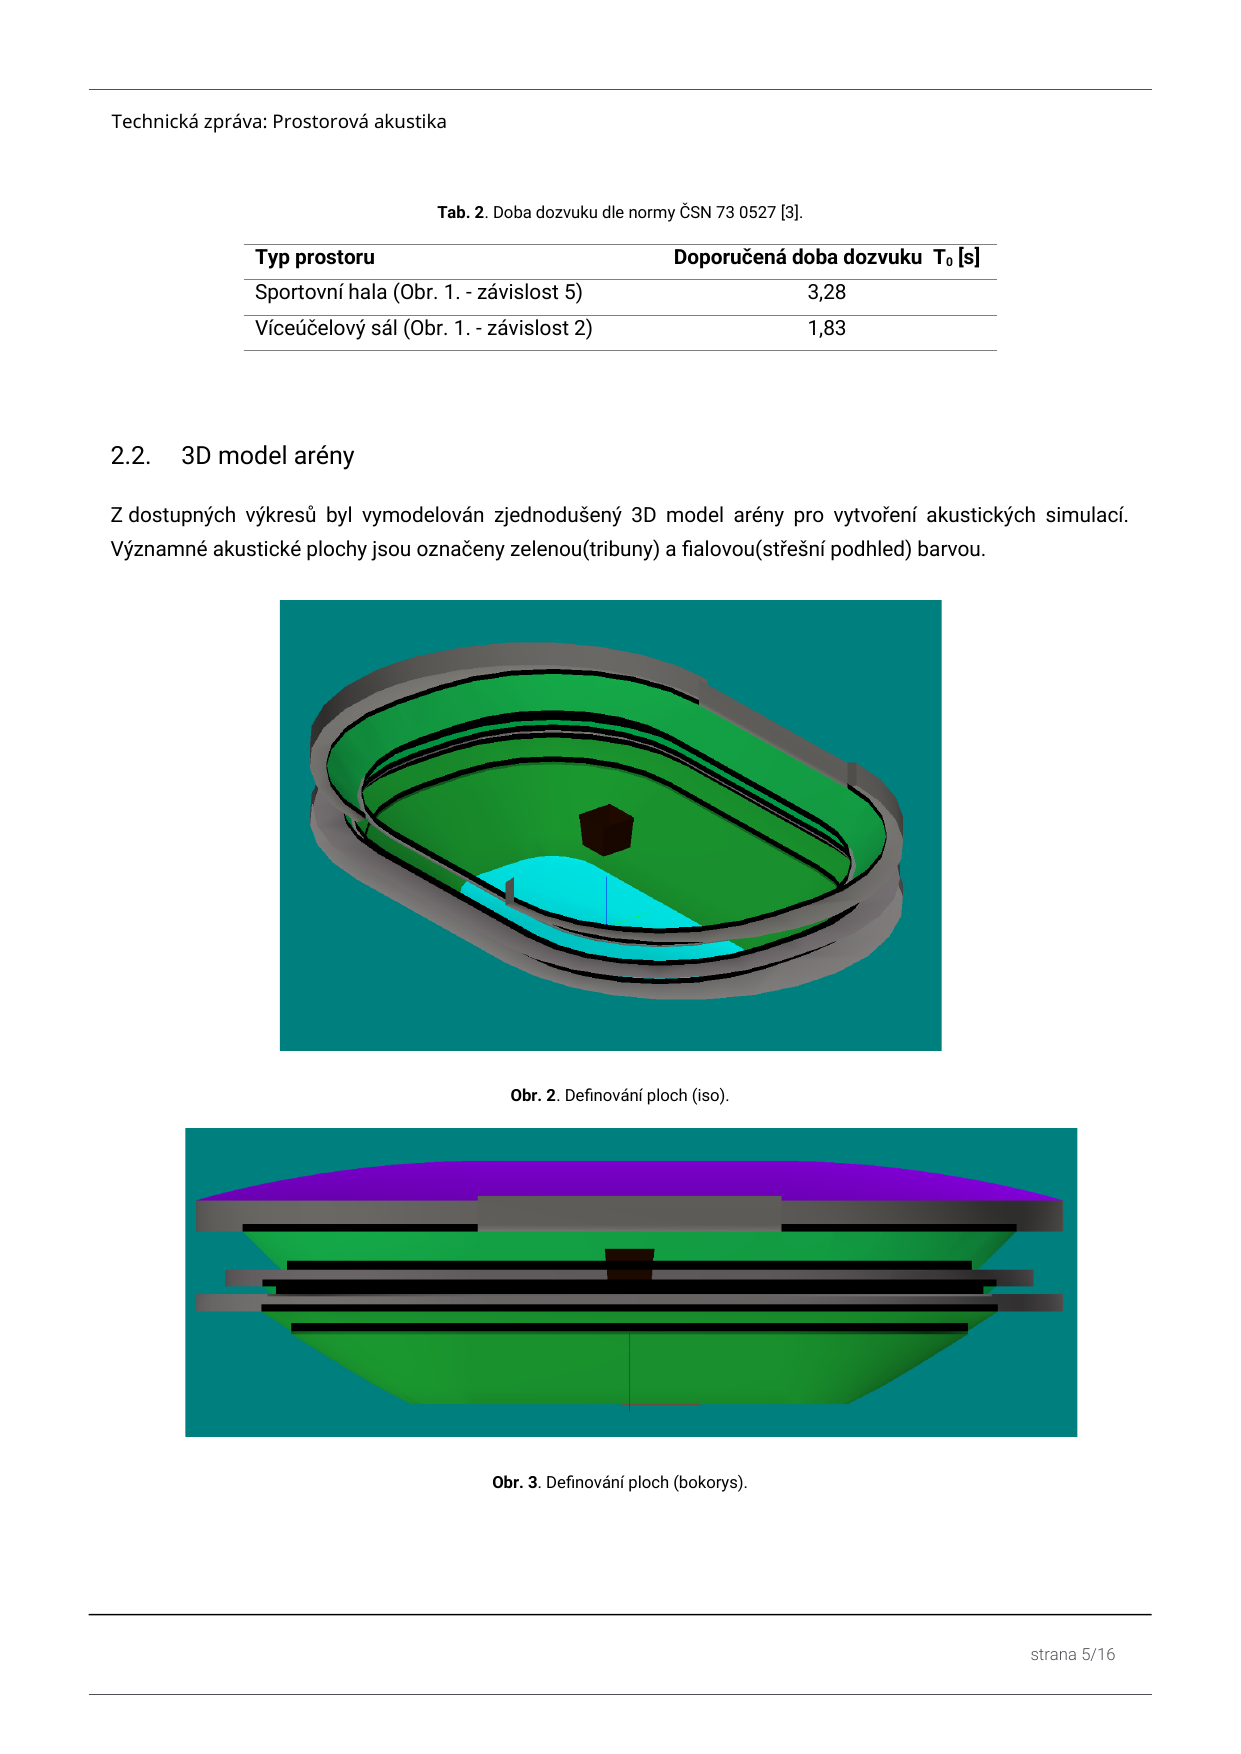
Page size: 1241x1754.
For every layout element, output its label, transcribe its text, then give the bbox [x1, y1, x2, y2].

table_cell 1,83 [657, 316, 997, 350]
table_header Typ prostoru [244, 245, 657, 279]
table_cell Víceúčelový sál (Obr. 1. - závislost 2) [244, 316, 657, 350]
picture [185, 1128, 1078, 1437]
subtitle 3D model arény [110, 438, 1130, 471]
table_cell Sportovní hala (Obr. 1. - závislost 5) [244, 280, 657, 314]
table_header Doporučená doba dozvuku T0 [s] [657, 245, 997, 279]
text Z dostupných výkresů byl vymodelován zjednodušený 3D model arény pro vytvoření akustických simulací. Významné akustické plochy jsou označeny zelenou(tribuny) a fialovou(střešní podhled) barvou. [110, 496, 1130, 563]
picture [279, 600, 942, 1051]
text Tab. 2. Doba dozvuku dle normy ČSN 73 0527 [3]. [110, 192, 1130, 225]
table_cell 3,28 [657, 280, 997, 314]
